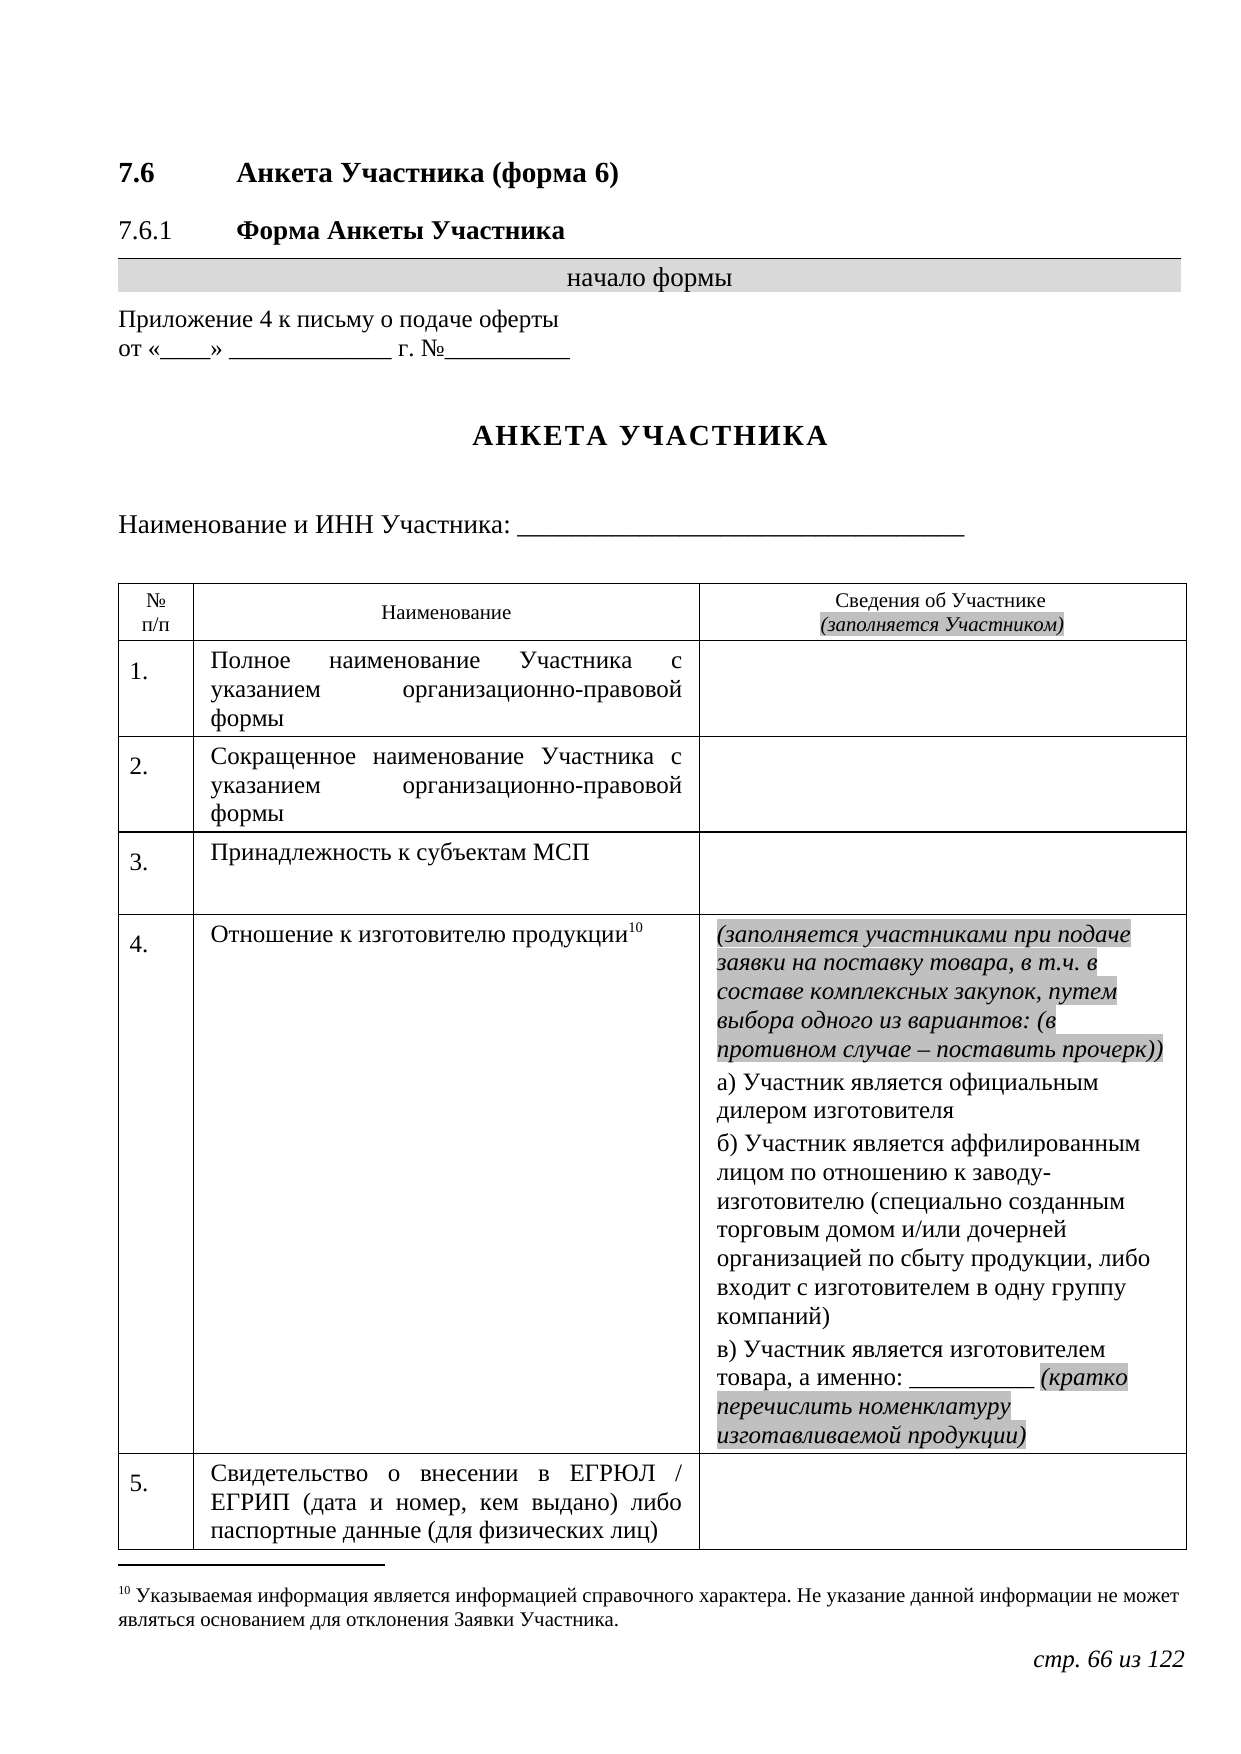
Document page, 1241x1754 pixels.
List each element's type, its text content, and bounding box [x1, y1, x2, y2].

table_header Сведения об Участнике (заполняется Участником) [700, 584, 1186, 640]
table_cell [700, 1454, 1186, 1548]
table_cell [119, 1454, 193, 1548]
table_header Наименование [194, 584, 699, 640]
text начало формы [118, 259, 1181, 292]
table_cell Полное наименование Участника с указанием организационно-правовой формы [194, 641, 699, 736]
table_cell [700, 641, 1186, 736]
text Форма Анкеты Участника [118, 214, 1181, 245]
table_cell [119, 641, 193, 736]
table_cell [700, 737, 1186, 831]
table_cell Свидетельство о внесении в ЕГРЮЛ / ЕГРИП (дата и номер, кем выдано) либо паспортные данные (для физических лиц) [194, 1454, 699, 1548]
table_cell [700, 833, 1186, 913]
table_cell Отношение к изготовителю продукции [194, 915, 699, 1453]
table_cell [119, 915, 193, 1453]
table_cell Сокращенное наименование Участника с указанием организационно-правовой формы [194, 737, 699, 831]
table_header № п/п [119, 584, 193, 640]
table_cell Принадлежность к субъектам МСП [194, 833, 699, 913]
table_cell [119, 737, 193, 831]
text Приложение 4 к письму о подаче оферты от «____» _____________ г. №__________ [118, 304, 1181, 362]
text Анкета Участника [118, 418, 1181, 452]
text Наименование и ИНН Участника: _________________________________ [118, 508, 1181, 539]
table_cell [119, 833, 193, 913]
table_cell (заполняется участниками при подаче заявки на поставку товара, в т.ч. в составе комплексных закупок, путем выбора одного из вариантов: (в противном случае – поставить прочерк)) а) Участник является официальным дилером изготовителя б) Участник является аффилированным лицом по отношению к заводу-изготовителю (специально созданным торговым домом и/или дочерней организацией по сбыту продукции, либо входит с изготовителем в одну группу компаний) в) Участник является изготовителем товара, а именно: __________ (кратко перечислить номенклатуру изготавливаемой продукции) [700, 915, 1186, 1453]
subtitle Анкета Участника (форма 6) [118, 156, 1181, 189]
